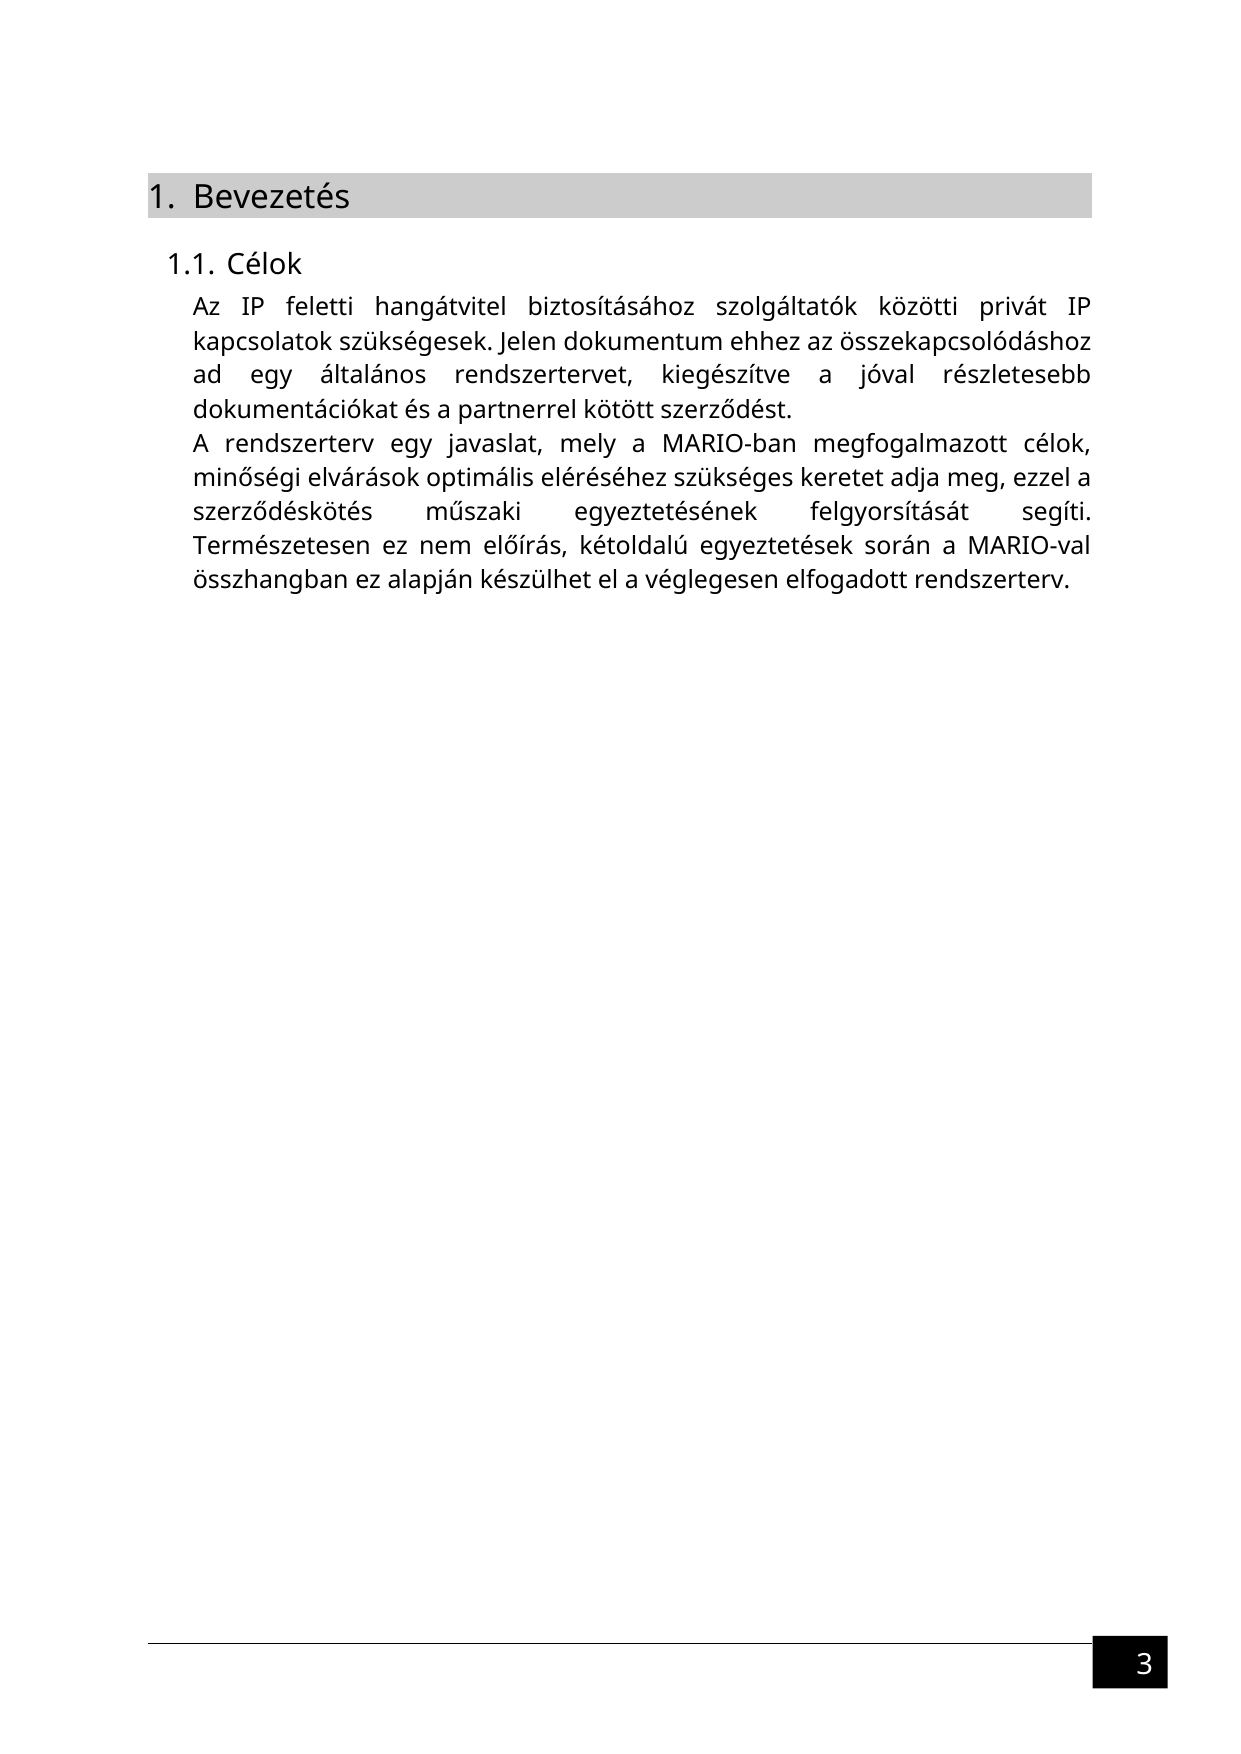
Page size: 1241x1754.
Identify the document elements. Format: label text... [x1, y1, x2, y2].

text A rendszerterv egy javaslat, mely a MARIO-ban megfogalmazott célok, minőségi elvárások optimális eléréséhez szükséges keretet adja meg, ezzel a szerződéskötés műszaki egyeztetésének felgyorsítását segíti. Természetesen ez nem előírás, kétoldalú egyeztetések során a MARIO-val összhangban ez alapján készülhet el a véglegesen elfogadott rendszerterv. [193, 425, 1092, 596]
text Az IP feletti hangátvitel biztosításához szolgáltatók közötti privát IP kapcsolatok szükségesek. Jelen dokumentum ehhez az összekapcsolódáshoz ad egy általános rendszertervet, kiegészítve a jóval részletesebb dokumentációkat és a partnerrel kötött szerződést. [193, 289, 1092, 425]
subtitle Célok [166, 243, 1092, 283]
text Bevezetés [148, 173, 1092, 218]
